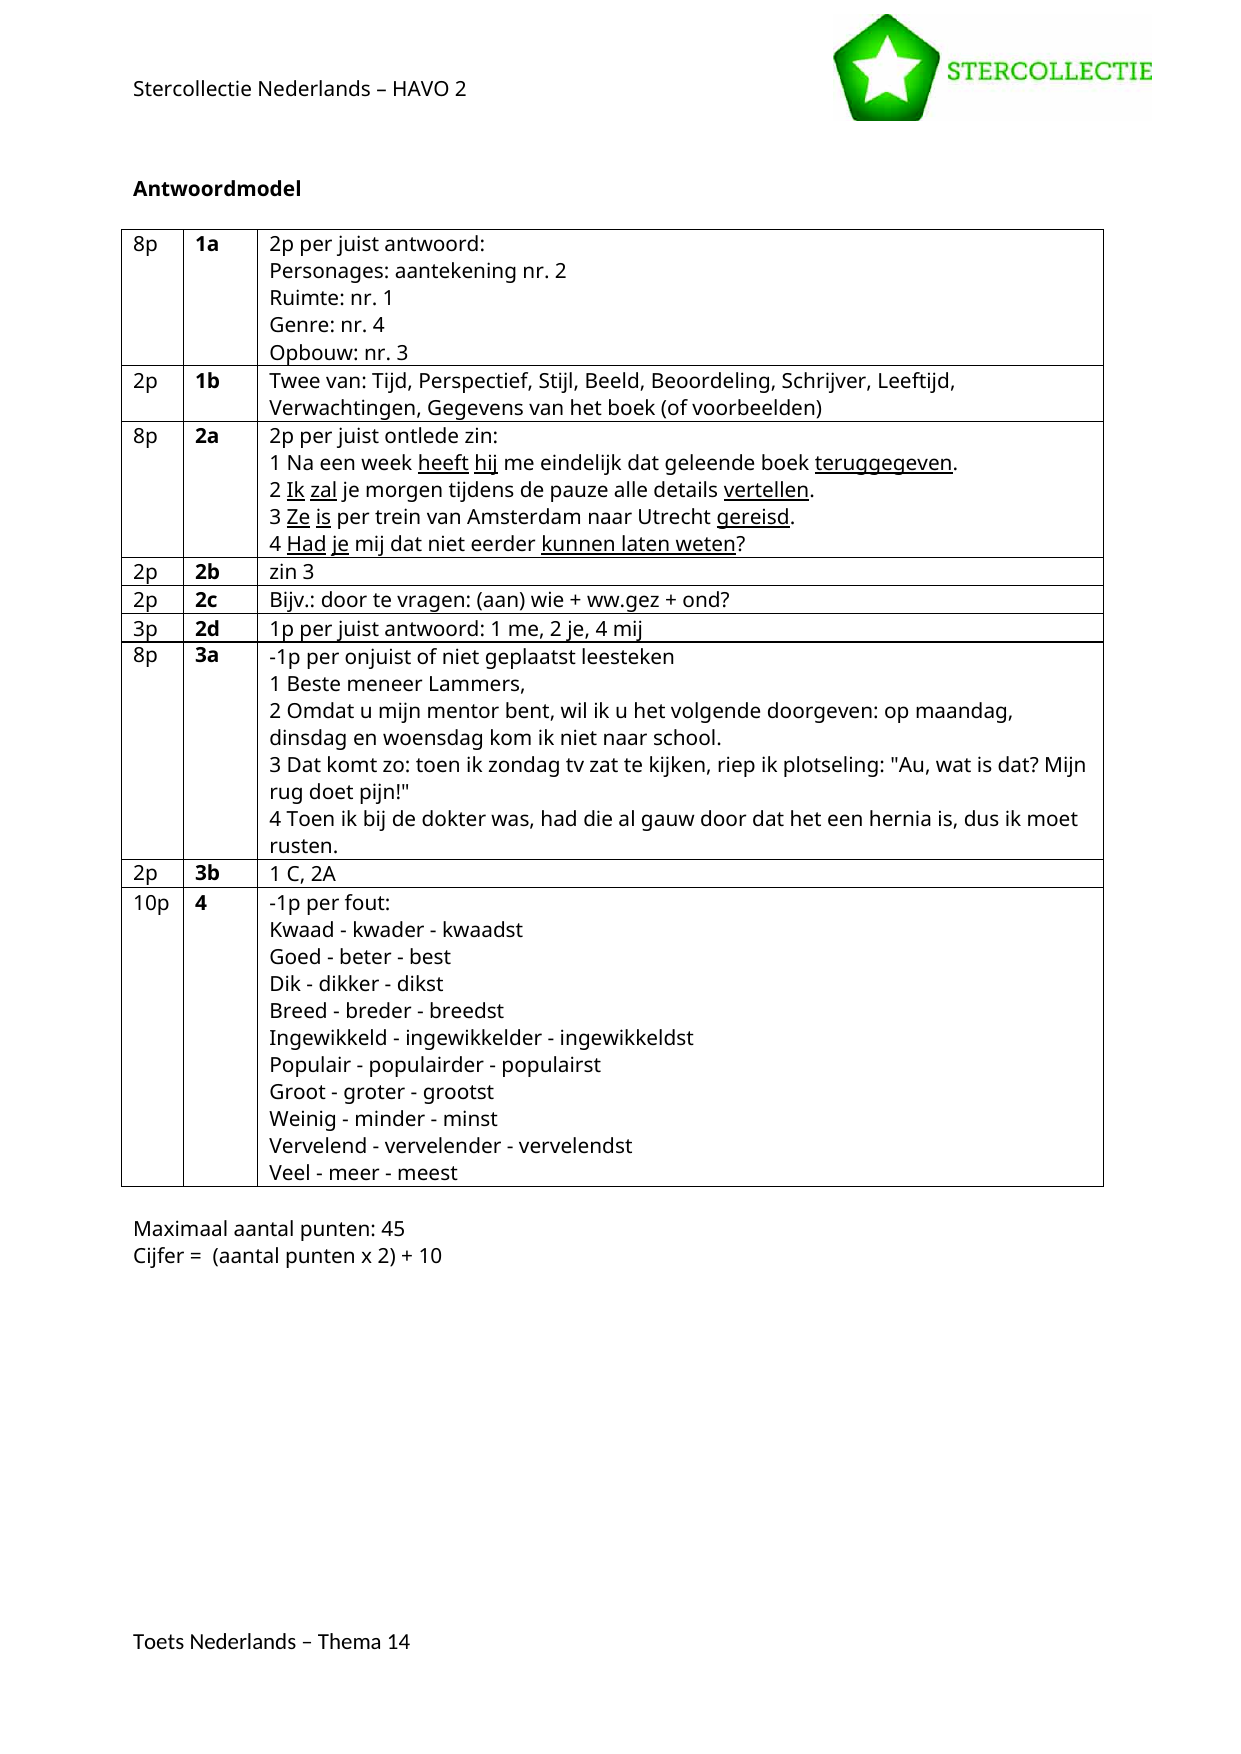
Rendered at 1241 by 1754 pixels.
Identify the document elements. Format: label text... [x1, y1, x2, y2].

table_cell 4 [184, 888, 257, 1186]
table_cell zin 3 [258, 558, 1103, 585]
table_cell -1p per fout: Kwaad - kwader - kwaadst Goed - beter - best Dik - dikker - dikst Breed - breder - breedst Ingewikkeld - ingewikkelder - ingewikkeldst Populair - populairder - populairst Groot - groter - grootst Weinig - minder - minst Vervelend - vervelender - vervelendst Veel - meer - meest [258, 888, 1103, 1186]
table_cell 3p [122, 614, 183, 641]
table_cell Twee van: Tijd, Perspectief, Stijl, Beeld, Beoordeling, Schrijver, Leeftijd, Verwachtingen, Gegevens van het boek (of voorbeelden) [258, 366, 1103, 421]
table_cell 2d [184, 614, 257, 641]
table_cell 2p [122, 366, 183, 421]
table_cell 2p [122, 558, 183, 585]
table_cell 10p [122, 888, 183, 1186]
table_cell 2p per juist ontlede zin: 1 Na een week heeft hij me eindelijk dat geleende boek teruggegeven. 2 Ik zal je morgen tijdens de pauze alle details vertellen. 3 Ze is per trein van Amsterdam naar Utrecht gereisd. 4 Had je mij dat niet eerder kunnen laten weten? [258, 422, 1103, 557]
table_header 1a [184, 230, 257, 365]
table_cell 1 C, 2A [258, 860, 1103, 887]
picture [833, 14, 1152, 121]
table_cell 2p [122, 860, 183, 887]
text Maximaal aantal punten: 45 [133, 1214, 1093, 1241]
table_cell 8p [122, 422, 183, 557]
table_cell 2a [184, 422, 257, 557]
table_cell 1p per juist antwoord: 1 me, 2 je, 4 mij [258, 614, 1103, 641]
table_cell -1p per onjuist of niet geplaatst leesteken 1 Beste meneer Lammers, 2 Omdat u mijn mentor bent, wil ik u het volgende doorgeven: op maandag, dinsdag en woensdag kom ik niet naar school. 3 Dat komt zo: toen ik zondag tv zat te kijken, riep ik plotseling: "Au, wat is dat? Mijn rug doet pijn!" 4 Toen ik bij de dokter was, had die al gauw door dat het een hernia is, dus ik moet rusten. [258, 643, 1103, 859]
table_cell 3a [184, 643, 257, 859]
table_cell 2c [184, 586, 257, 613]
text Antwoordmodel [133, 175, 1093, 202]
table_cell 1b [184, 366, 257, 421]
table_cell Bijv.: door te vragen: (aan) wie + ww.gez + ond? [258, 586, 1103, 613]
table_cell 8p [122, 643, 183, 859]
table_cell 2p [122, 586, 183, 613]
table_header 2p per juist antwoord: Personages: aantekening nr. 2 Ruimte: nr. 1 Genre: nr. 4 Opbouw: nr. 3 [258, 230, 1103, 365]
text Cijfer = (aantal punten x 2) + 10 [133, 1241, 1093, 1268]
table_cell 3b [184, 860, 257, 887]
table_cell 2b [184, 558, 257, 585]
table_header 8p [122, 230, 183, 365]
